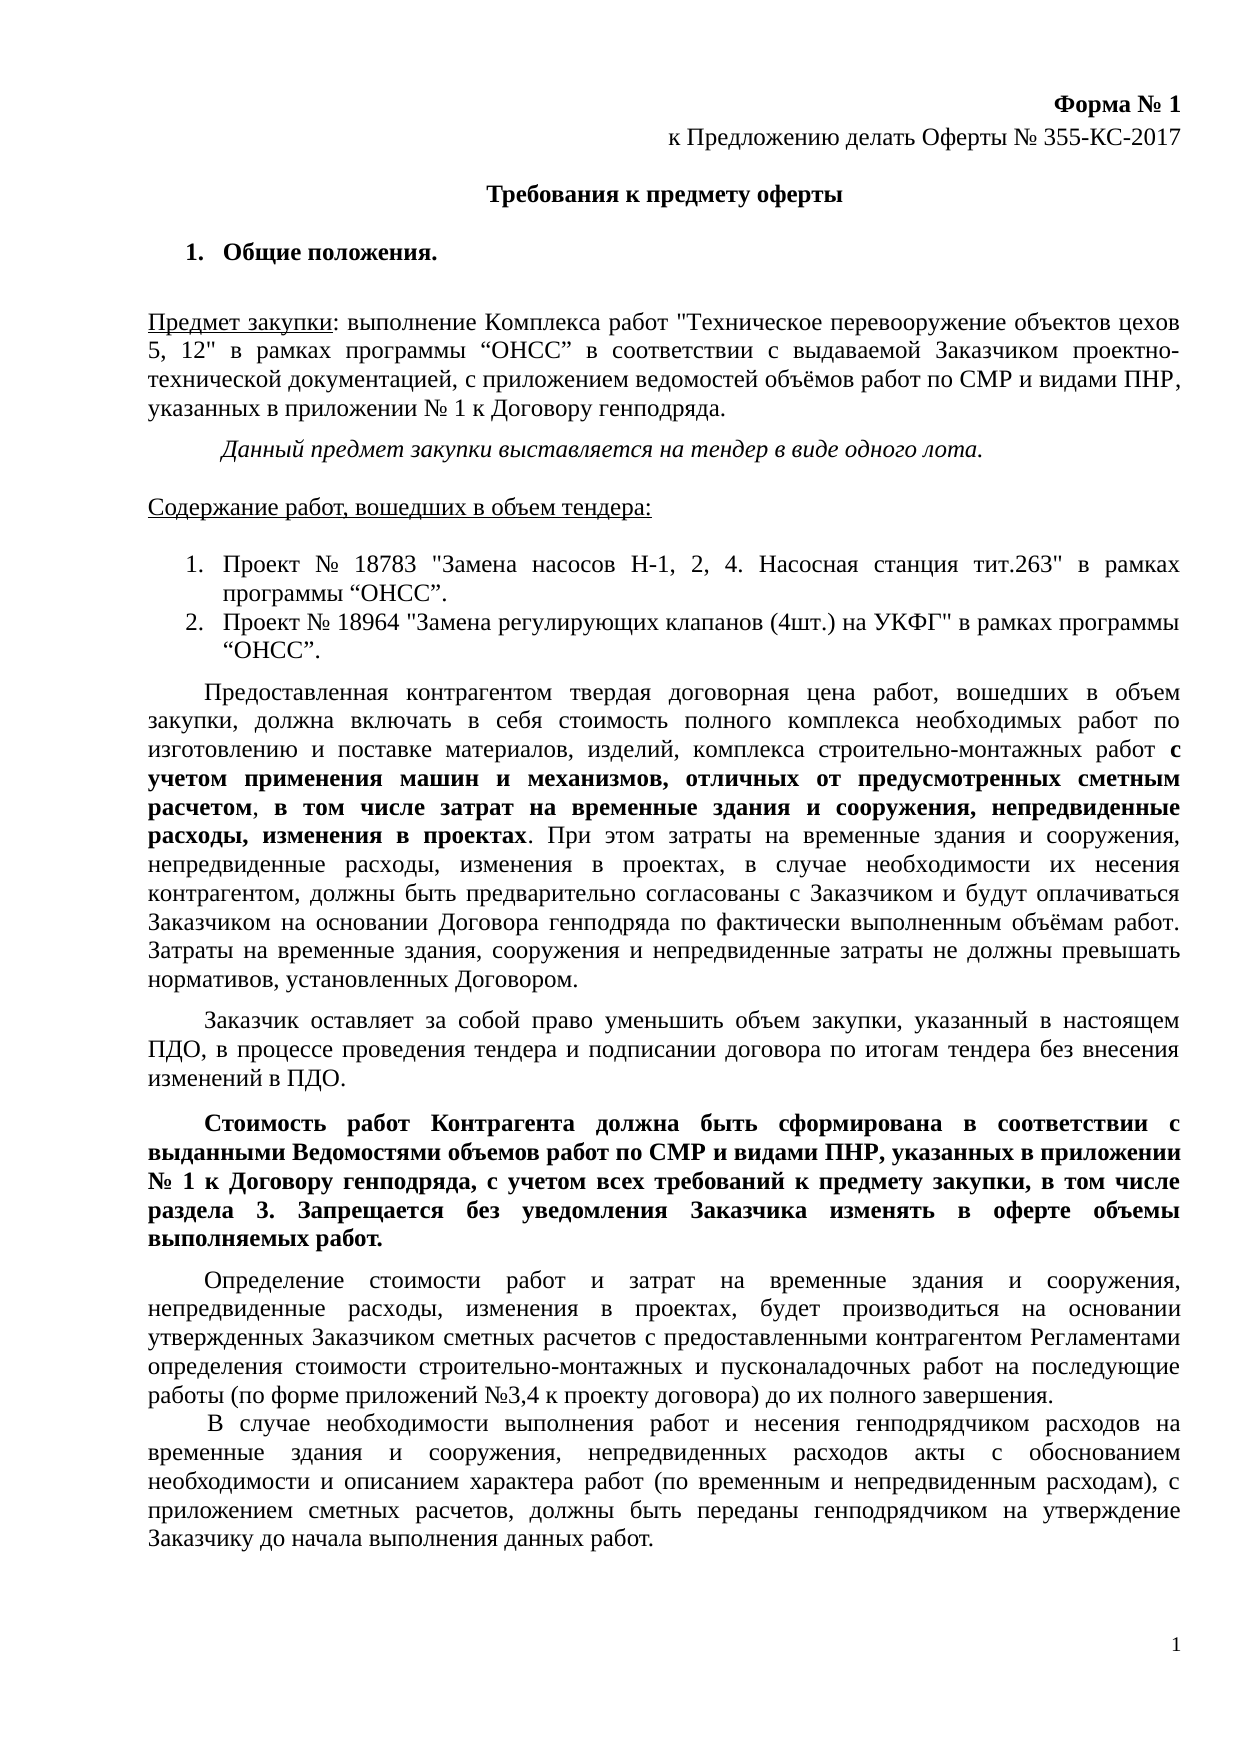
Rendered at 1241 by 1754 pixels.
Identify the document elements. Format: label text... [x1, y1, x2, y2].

text Содержание работ, вошедших в объем тендера: [148, 492, 1181, 520]
text Данный предмет закупки выставляется на тендер в виде одного лота. [148, 434, 1181, 463]
list Проект № 18783 "Замена насосов Н-1, 2, 4. Насосная станция тит.263" в рамках программы “ОНСС”. [185, 549, 1181, 607]
text Форма № 1 [148, 89, 1181, 117]
text В случае необходимости выполнения работ и несения генподрядчиком расходов на временные здания и сооружения, непредвиденных расходов акты с обоснованием необходимости и описанием характера работ (по временным и непредвиденным расходам), с приложением сметных расчетов, должны быть переданы генподрядчиком на утверждение Заказчику до начала выполнения данных работ. [148, 1408, 1181, 1552]
text Предмет закупки: выполнение Комплекса работ "Техническое перевооружение объектов цехов 5, 12" в рамках программы “ОНСС” в соответствии с выдаваемой Заказчиком проектно-технической документацией, с приложением ведомостей объёмов работ по СМР и видами ПНР, указанных в приложении № 1 к Договору генподряда. [148, 307, 1181, 422]
list Проект № 18964 "Замена регулирующих клапанов (4шт.) на УКФГ" в рамках программы “ОНСС”. [185, 607, 1181, 664]
text к Предложению делать Оферты № 355-КС-2017 [148, 122, 1181, 150]
text Предоставленная контрагентом твердая договорная цена работ, вошедших в объем закупки, должна включать в себя стоимость полного комплекса необходимых работ по изготовлению и поставке материалов, изделий, комплекса строительно-монтажных работ с учетом применения машин и механизмов, отличных от предусмотренных сметным расчетом, в том числе затрат на временные здания и сооружения, непредвиденные расходы, изменения в проектах. При этом затраты на временные здания и сооружения, непредвиденные расходы, изменения в проектах, в случае необходимости их несения контрагентом, должны быть предварительно согласованы с Заказчиком и будут оплачиваться Заказчиком на основании Договора генподряда по фактически выполненным объёмам работ. Затраты на временные здания, сооружения и непредвиденные затраты не должны превышать нормативов, установленных Договором. [148, 677, 1181, 993]
list Общие положения. [185, 237, 1181, 265]
text Определение стоимости работ и затрат на временные здания и сооружения, непредвиденные расходы, изменения в проектах, будет производиться на основании утвержденных Заказчиком сметных расчетов с предоставленными контрагентом Регламентами определения стоимости строительно-монтажных и пусконаладочных работ на последующие работы (по форме приложений №3,4 к проекту договора) до их полного завершения. [148, 1265, 1181, 1408]
text Заказчик оставляет за собой право уменьшить объем закупки, указанный в настоящем ПДО, в процессе проведения тендера и подписании договора по итогам тендера без внесения изменений в ПДО. [148, 1005, 1181, 1092]
text Стоимость работ Контрагента должна быть сформирована в соответствии с выданными Ведомостями объемов работ по СМР и видами ПНР, указанных в приложении № 1 к Договору генподряда, с учетом всех требований к предмету закупки, в том числе раздела 3. Запрещается без уведомления Заказчика изменять в оферте объемы выполняемых работ. [148, 1108, 1181, 1252]
text Требования к предмету оферты [148, 179, 1181, 208]
